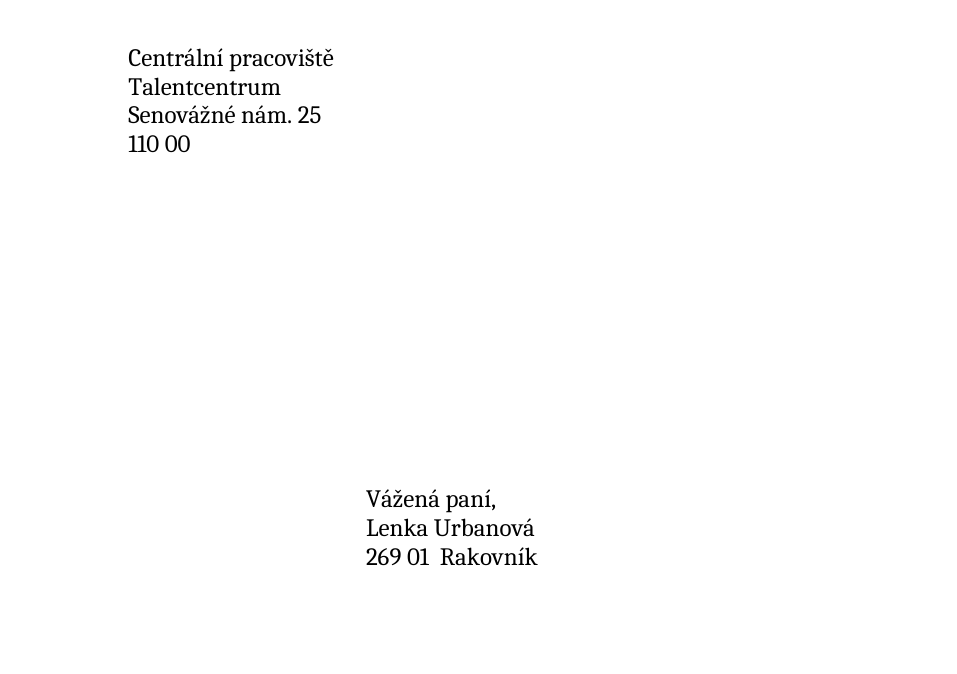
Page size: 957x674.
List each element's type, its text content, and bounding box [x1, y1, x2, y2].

text Vážená paní, [366, 485, 891, 514]
text 269 01 Rakovník [366, 543, 891, 571]
text Lenka Urbanová [366, 514, 891, 543]
